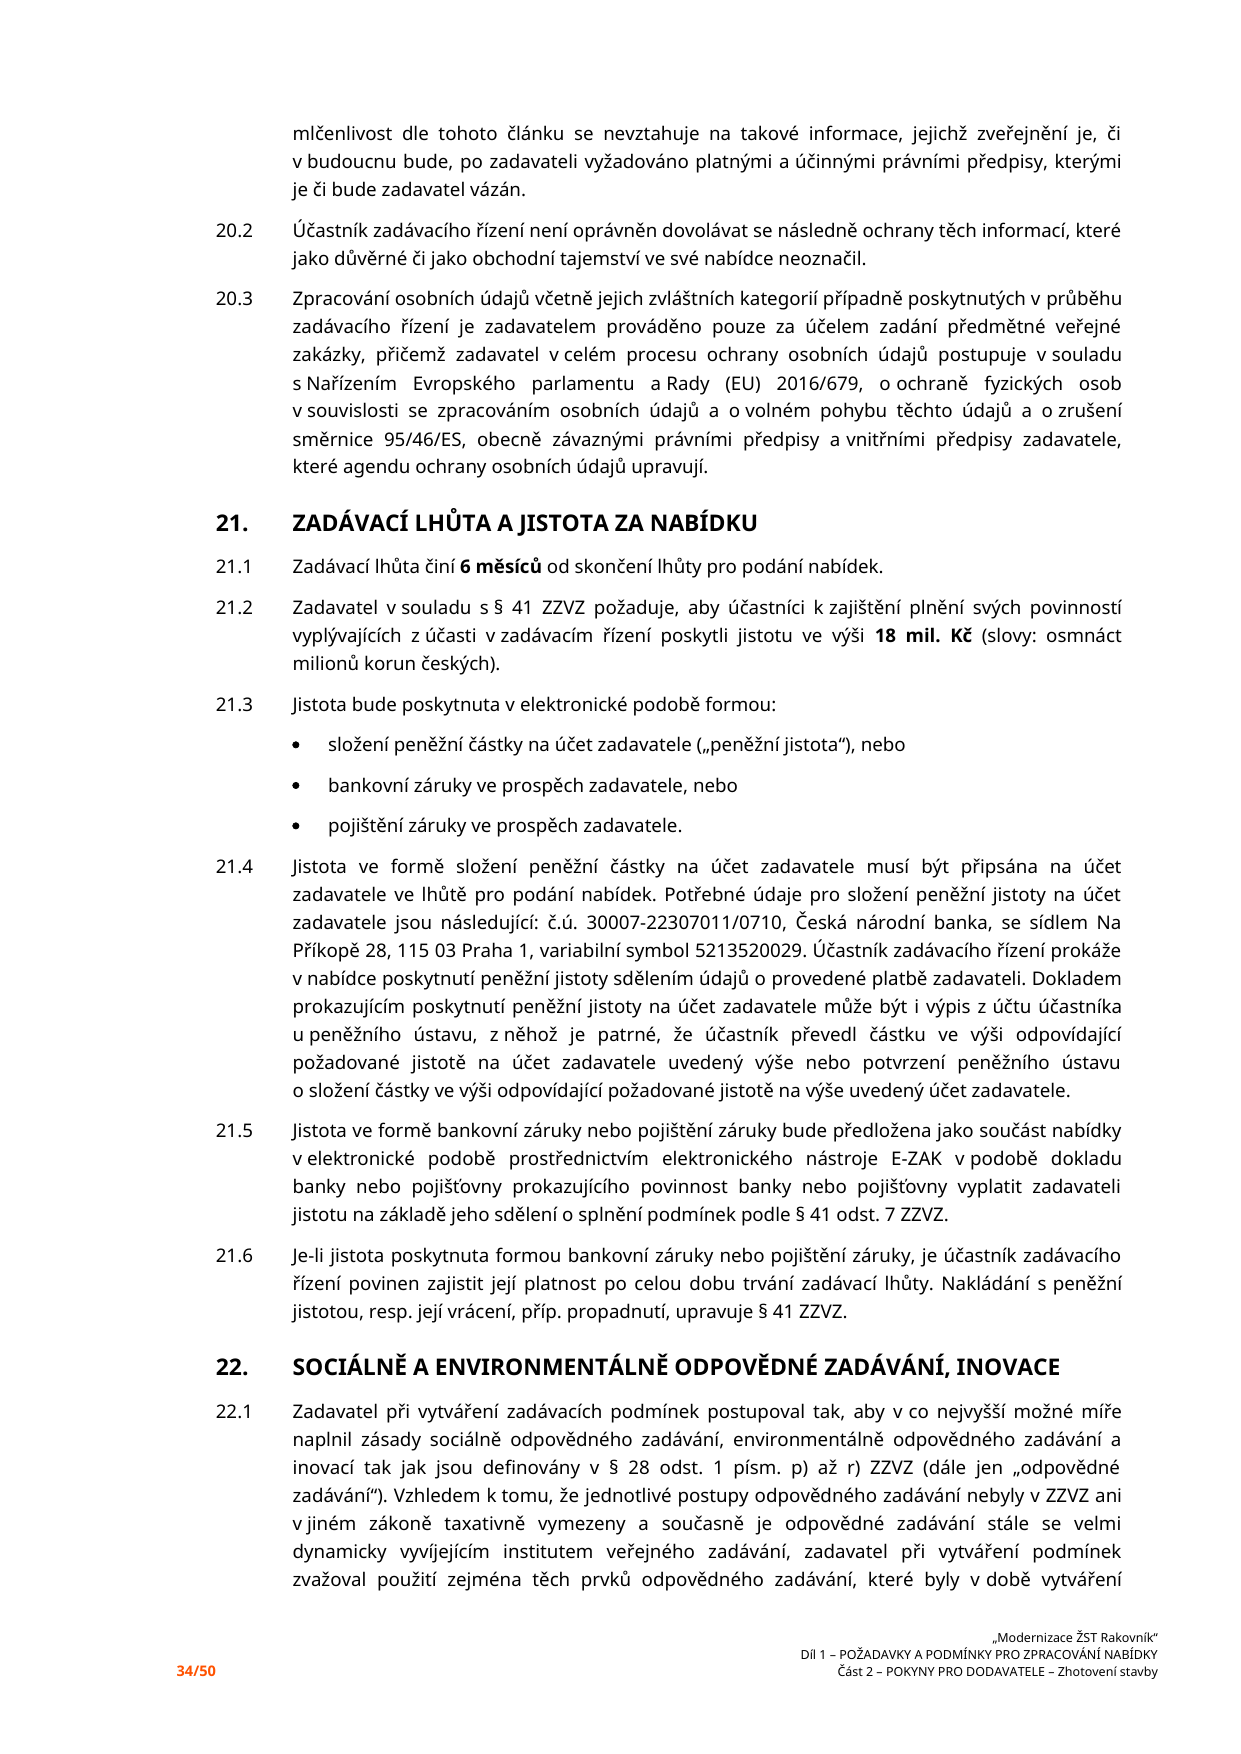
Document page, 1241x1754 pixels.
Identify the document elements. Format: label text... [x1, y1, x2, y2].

text Zpracování osobních údajů včetně jejich zvláštních kategorií případně poskytnutých v průběhu zadávacího řízení je zadavatelem prováděno pouze za účelem zadání předmětné veřejné zakázky, přičemž zadavatel v celém procesu ochrany osobních údajů postupuje v souladu s Nařízením Evropského parlamentu a Rady (EU) 2016/679, o ochraně fyzických osob v souvislosti se zpracováním osobních údajů a o volném pohybu těchto údajů a o zrušení směrnice 95/46/ES, obecně závaznými právními předpisy a vnitřními předpisy zadavatele, které agendu ochrany osobních údajů upravují. [216, 286, 1122, 479]
text Zadavatel v souladu s § 41 ZZVZ požaduje, aby účastníci k zajištění plnění svých povinností vyplývajících z účasti v zadávacím řízení poskytli jistotu ve výši 18 mil. Kč (slovy: osmnáct milionů korun českých). [216, 594, 1122, 676]
text SOCIÁLNĚ A ENVIRONMENTÁLNĚ ODPOVĚDNÉ ZADÁVÁNÍ, INOVACE [216, 1351, 1122, 1382]
text ZADÁVACÍ LHŮTA A JISTOTA ZA NABÍDKU [216, 507, 1122, 538]
text pojištění záruky ve prospěch zadavatele. [292, 812, 1122, 838]
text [216, 1398, 1122, 1592]
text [216, 121, 1122, 202]
text Jistota bude poskytnuta v elektronické podobě formou: [216, 691, 1122, 716]
text bankovní záruky ve prospěch zadavatele, nebo [292, 772, 1122, 797]
text Zadávací lhůta činí 6 měsíců od skončení lhůty pro podání nabídek. [216, 554, 1122, 579]
text Jistota ve formě složení peněžní částky na účet zadavatele musí být připsána na účet zadavatele ve lhůtě pro podání nabídek. Potřebné údaje pro složení peněžní jistoty na účet zadavatele jsou následující: č.ú. 30007-22307011/0710, Česká národní banka, se sídlem Na Příkopě 28, 115 03 Praha 1, variabilní symbol 5213520029. Účastník zadávacího řízení prokáže v nabídce poskytnutí peněžní jistoty sdělením údajů o provedené platbě zadavateli. Dokladem prokazujícím poskytnutí peněžní jistoty na účet zadavatele může být i výpis z účtu účastníka u peněžního ústavu, z něhož je patrné, že účastník převedl částku ve výši odpovídající požadované jistotě na účet zadavatele uvedený výše nebo potvrzení peněžního ústavu o složení částky ve výši odpovídající požadované jistotě na výše uvedený účet zadavatele. [216, 853, 1122, 1103]
text Je-li jistota poskytnuta formou bankovní záruky nebo pojištění záruky, je účastník zadávacího řízení povinen zajistit její platnost po celou dobu trvání zadávací lhůty. Nakládání s peněžní jistotou, resp. její vrácení, příp. propadnutí, upravuje § 41 ZZVZ. [216, 1242, 1122, 1324]
text Účastník zadávacího řízení není oprávněn dovolávat se následně ochrany těch informací, které jako důvěrné či jako obchodní tajemství ve své nabídce neoznačil. [216, 217, 1122, 271]
text Jistota ve formě bankovní záruky nebo pojištění záruky bude předložena jako součást nabídky v elektronické podobě prostřednictvím elektronického nástroje E-ZAK v podobě dokladu banky nebo pojišťovny prokazujícího povinnost banky nebo pojišťovny vyplatit zadavateli jistotu na základě jeho sdělení o splnění podmínek podle § 41 odst. 7 ZZVZ. [216, 1118, 1122, 1227]
text složení peněžní částky na účet zadavatele („peněžní jistota“), nebo [292, 731, 1122, 757]
